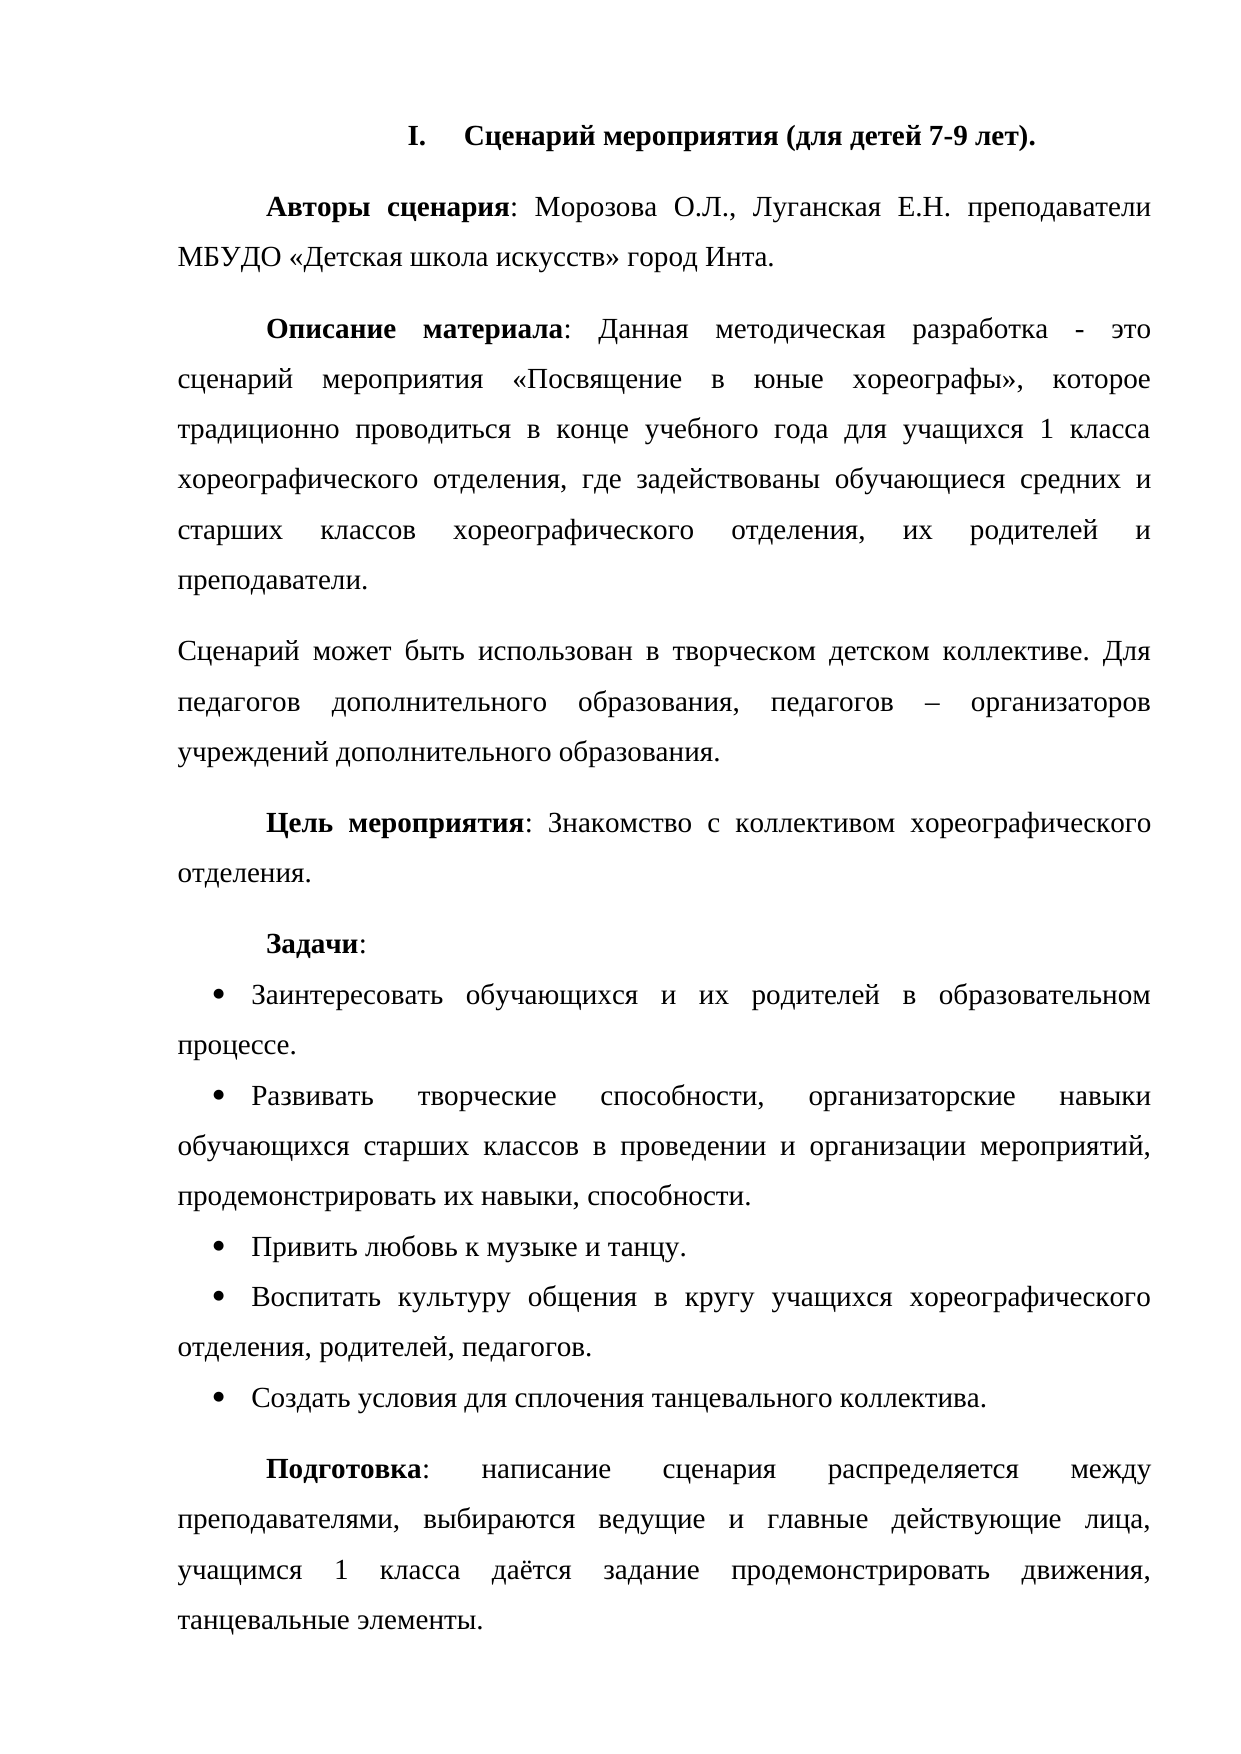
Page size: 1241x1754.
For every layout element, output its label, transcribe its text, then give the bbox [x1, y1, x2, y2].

text Задачи: [177, 927, 1152, 960]
list Создать условия для сплочения танцевального коллектива. [177, 1380, 1152, 1413]
text Описание материала: Данная методическая разработка - это сценарий мероприятия «Посвящение в юные хореографы», которое традиционно проводиться в конце учебного года для учащихся 1 класса хореографического отделения, где задействованы обучающиеся средних и старших классов хореографического отделения, их родителей и преподаватели. [177, 311, 1152, 596]
list Сценарий мероприятия (для детей 7-9 лет). [310, 118, 1152, 152]
list Заинтересовать обучающихся и их родителей в образовательном процессе. [177, 977, 1152, 1061]
list Развивать творческие способности, организаторские навыки обучающихся старших классов в проведении и организации мероприятий, продемонстрировать их навыки, способности. [177, 1078, 1152, 1212]
text Авторы сценария: Морозова О.Л., Луганская Е.Н. преподаватели МБУДО «Детская школа искусств» город Инта. [177, 189, 1152, 273]
text Цель мероприятия: Знакомство с коллективом хореографического отделения. [177, 805, 1152, 889]
list Воспитать культуру общения в кругу учащихся хореографического отделения, родителей, педагогов. [177, 1279, 1152, 1363]
text Подготовка: написание сценария распределяется между преподавателями, выбираются ведущие и главные действующие лица, учащимся 1 класса даётся задание продемонстрировать движения, танцевальные элементы. [177, 1451, 1152, 1636]
text Сценарий может быть использован в творческом детском коллективе. Для педагогов дополнительного образования, педагогов – организаторов учреждений дополнительного образования. [177, 633, 1152, 768]
list Привить любовь к музыке и танцу. [177, 1229, 1152, 1262]
